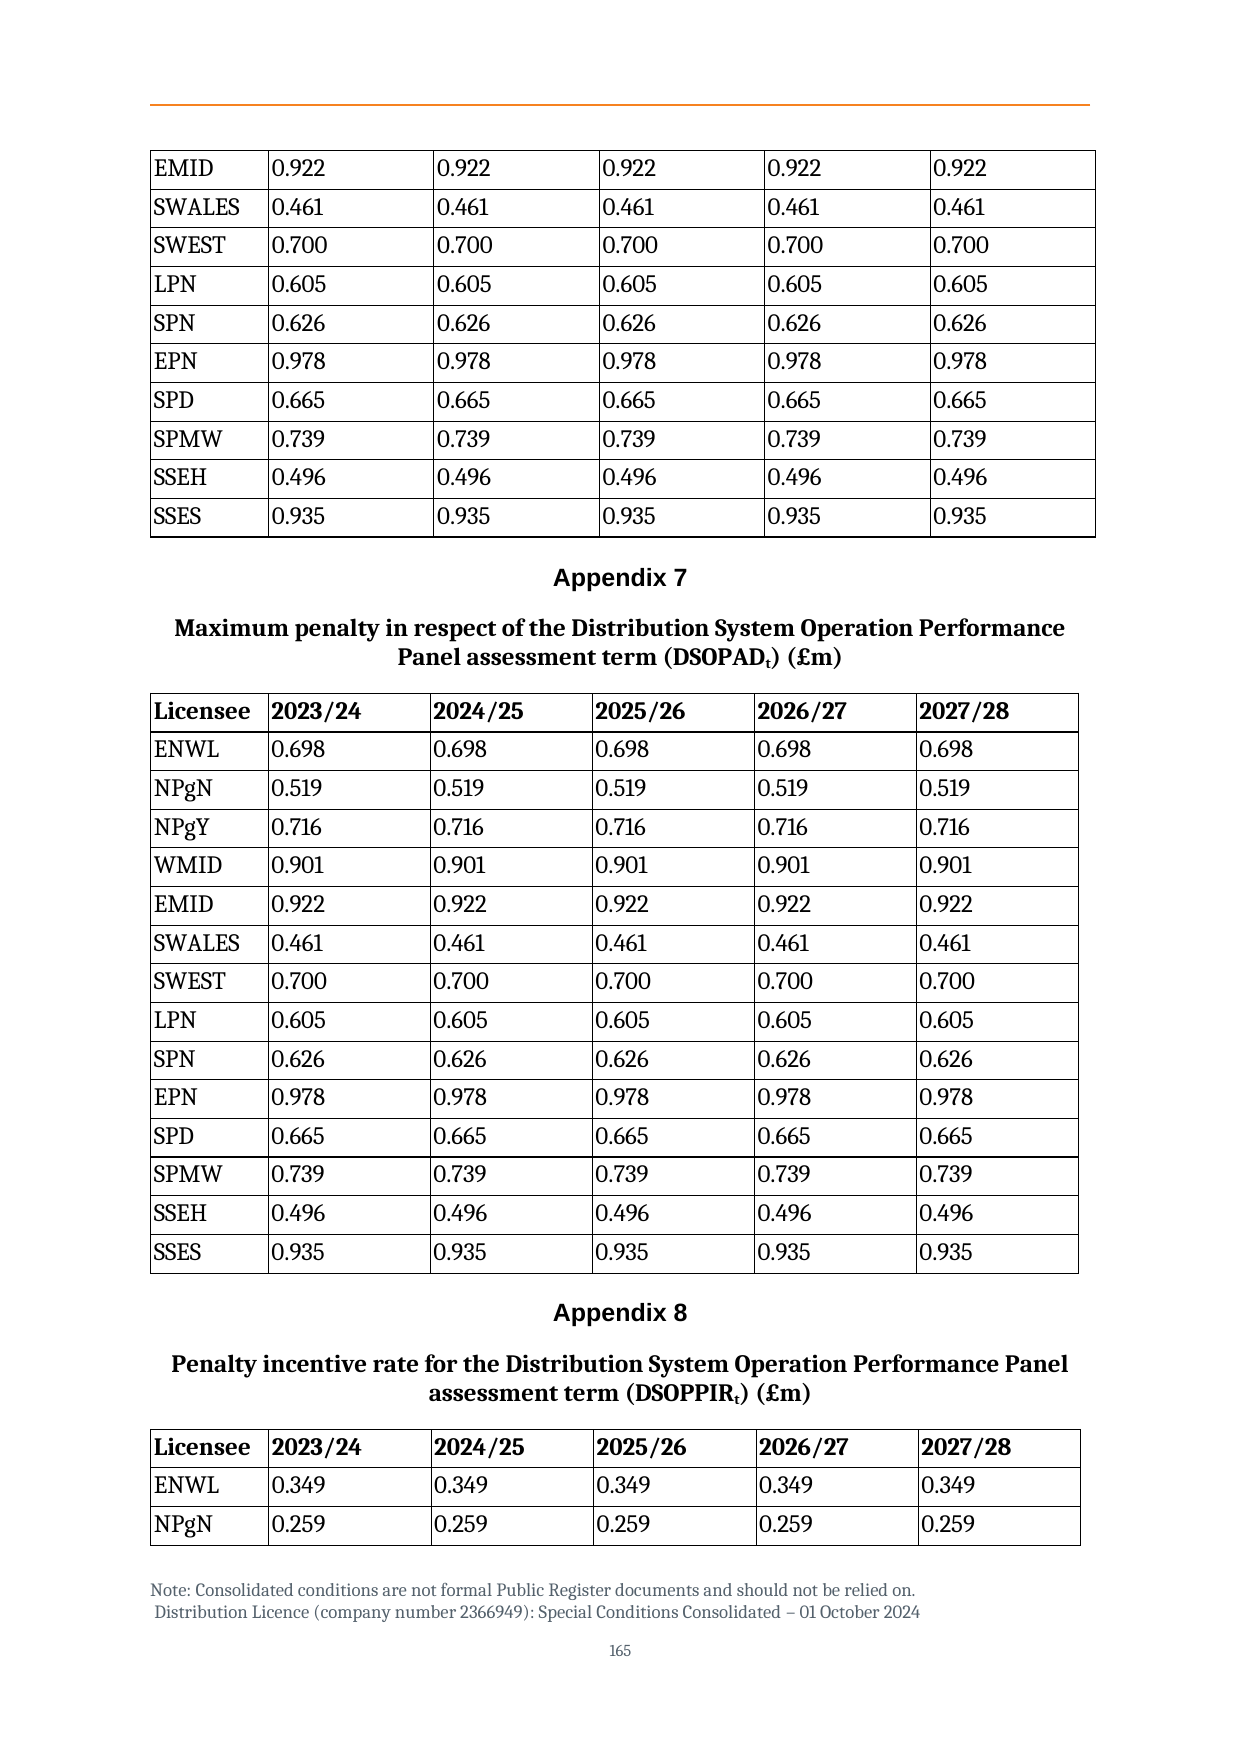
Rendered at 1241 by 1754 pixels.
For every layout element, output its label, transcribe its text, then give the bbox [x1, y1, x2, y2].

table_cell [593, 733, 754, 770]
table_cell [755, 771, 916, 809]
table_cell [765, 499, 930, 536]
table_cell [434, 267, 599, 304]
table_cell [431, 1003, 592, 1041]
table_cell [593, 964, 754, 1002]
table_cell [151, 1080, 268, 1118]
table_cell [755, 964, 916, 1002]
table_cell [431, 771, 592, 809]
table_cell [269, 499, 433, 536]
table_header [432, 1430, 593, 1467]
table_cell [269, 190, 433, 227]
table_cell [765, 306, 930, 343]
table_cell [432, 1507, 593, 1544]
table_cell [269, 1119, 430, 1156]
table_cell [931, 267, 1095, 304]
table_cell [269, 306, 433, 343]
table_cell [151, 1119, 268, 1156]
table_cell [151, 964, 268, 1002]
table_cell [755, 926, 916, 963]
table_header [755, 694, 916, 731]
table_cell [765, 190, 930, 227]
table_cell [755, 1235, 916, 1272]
text Penalty incentive rate for the Distribution System Operation Performance Panel assessment term (DSOPPIRt) (£m) [150, 1350, 1090, 1408]
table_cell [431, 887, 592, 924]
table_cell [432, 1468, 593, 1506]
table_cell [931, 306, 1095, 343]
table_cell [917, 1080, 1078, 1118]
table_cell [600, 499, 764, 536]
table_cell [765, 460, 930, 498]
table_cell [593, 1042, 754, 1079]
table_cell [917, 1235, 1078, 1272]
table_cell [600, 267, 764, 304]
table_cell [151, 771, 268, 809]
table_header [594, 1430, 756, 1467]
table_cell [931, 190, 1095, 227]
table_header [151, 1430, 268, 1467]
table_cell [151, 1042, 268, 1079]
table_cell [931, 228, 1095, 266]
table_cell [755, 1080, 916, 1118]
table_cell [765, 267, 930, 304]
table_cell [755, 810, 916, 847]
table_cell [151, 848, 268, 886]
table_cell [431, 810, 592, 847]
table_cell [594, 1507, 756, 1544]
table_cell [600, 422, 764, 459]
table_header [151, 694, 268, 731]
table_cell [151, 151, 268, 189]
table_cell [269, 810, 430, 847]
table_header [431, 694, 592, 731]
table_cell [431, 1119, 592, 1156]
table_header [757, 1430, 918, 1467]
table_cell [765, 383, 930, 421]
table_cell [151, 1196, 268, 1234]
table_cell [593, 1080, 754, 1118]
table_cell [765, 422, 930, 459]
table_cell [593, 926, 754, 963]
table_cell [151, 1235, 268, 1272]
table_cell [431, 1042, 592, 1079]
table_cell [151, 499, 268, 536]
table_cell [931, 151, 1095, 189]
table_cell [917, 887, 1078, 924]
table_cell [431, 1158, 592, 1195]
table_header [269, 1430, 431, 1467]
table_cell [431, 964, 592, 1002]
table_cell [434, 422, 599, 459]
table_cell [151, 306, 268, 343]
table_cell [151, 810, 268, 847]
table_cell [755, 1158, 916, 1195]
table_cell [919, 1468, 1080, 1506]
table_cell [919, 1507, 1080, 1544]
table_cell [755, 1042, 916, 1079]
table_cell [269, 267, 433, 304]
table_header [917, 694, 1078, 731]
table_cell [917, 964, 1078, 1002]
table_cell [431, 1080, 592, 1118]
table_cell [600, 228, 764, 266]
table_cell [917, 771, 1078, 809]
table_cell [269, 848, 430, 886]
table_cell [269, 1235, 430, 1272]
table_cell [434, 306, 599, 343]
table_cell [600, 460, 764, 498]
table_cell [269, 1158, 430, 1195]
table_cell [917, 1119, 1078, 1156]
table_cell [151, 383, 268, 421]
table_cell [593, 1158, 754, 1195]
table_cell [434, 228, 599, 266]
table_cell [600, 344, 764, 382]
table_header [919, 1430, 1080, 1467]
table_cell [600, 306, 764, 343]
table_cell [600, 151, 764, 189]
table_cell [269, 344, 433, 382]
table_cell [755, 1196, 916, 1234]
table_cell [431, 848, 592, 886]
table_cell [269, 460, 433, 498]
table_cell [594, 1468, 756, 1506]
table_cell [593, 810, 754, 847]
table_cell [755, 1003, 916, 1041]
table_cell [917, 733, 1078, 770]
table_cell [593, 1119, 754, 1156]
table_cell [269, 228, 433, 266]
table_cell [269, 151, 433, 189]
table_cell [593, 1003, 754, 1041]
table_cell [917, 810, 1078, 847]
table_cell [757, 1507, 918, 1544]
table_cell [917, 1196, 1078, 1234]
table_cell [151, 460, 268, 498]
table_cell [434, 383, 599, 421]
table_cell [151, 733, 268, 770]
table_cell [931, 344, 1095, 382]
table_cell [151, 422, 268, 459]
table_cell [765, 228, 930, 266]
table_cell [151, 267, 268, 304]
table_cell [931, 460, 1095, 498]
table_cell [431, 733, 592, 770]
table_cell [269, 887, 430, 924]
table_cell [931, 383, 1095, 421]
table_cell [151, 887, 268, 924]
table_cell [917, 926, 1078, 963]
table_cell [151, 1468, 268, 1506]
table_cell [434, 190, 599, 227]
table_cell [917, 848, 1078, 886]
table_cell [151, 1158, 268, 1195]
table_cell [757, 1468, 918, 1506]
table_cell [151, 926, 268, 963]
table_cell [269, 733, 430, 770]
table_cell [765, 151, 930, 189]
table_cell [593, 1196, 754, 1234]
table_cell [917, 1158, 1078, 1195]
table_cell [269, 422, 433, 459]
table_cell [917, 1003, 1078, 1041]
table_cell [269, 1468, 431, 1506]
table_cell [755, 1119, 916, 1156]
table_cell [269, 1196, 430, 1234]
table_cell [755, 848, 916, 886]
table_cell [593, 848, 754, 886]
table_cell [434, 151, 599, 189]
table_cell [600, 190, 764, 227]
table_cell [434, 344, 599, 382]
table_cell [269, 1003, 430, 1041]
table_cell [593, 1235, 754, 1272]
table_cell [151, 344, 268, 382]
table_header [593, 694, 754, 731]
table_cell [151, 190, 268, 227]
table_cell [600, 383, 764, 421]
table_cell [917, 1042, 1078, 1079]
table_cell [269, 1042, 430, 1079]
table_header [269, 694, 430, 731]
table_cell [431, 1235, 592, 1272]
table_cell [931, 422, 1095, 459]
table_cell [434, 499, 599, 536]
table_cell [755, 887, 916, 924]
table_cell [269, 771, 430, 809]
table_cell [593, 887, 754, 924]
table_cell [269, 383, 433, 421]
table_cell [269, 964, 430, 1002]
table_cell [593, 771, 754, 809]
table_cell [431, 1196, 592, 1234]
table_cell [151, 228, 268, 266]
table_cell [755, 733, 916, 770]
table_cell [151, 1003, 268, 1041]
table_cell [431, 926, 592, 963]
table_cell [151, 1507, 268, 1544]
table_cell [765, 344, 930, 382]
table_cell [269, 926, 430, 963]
text Maximum penalty in respect of the Distribution System Operation Performance Panel assessment term (DSOPADt) (£m) [150, 614, 1090, 672]
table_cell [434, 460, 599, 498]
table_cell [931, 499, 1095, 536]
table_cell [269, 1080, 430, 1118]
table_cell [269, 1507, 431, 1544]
